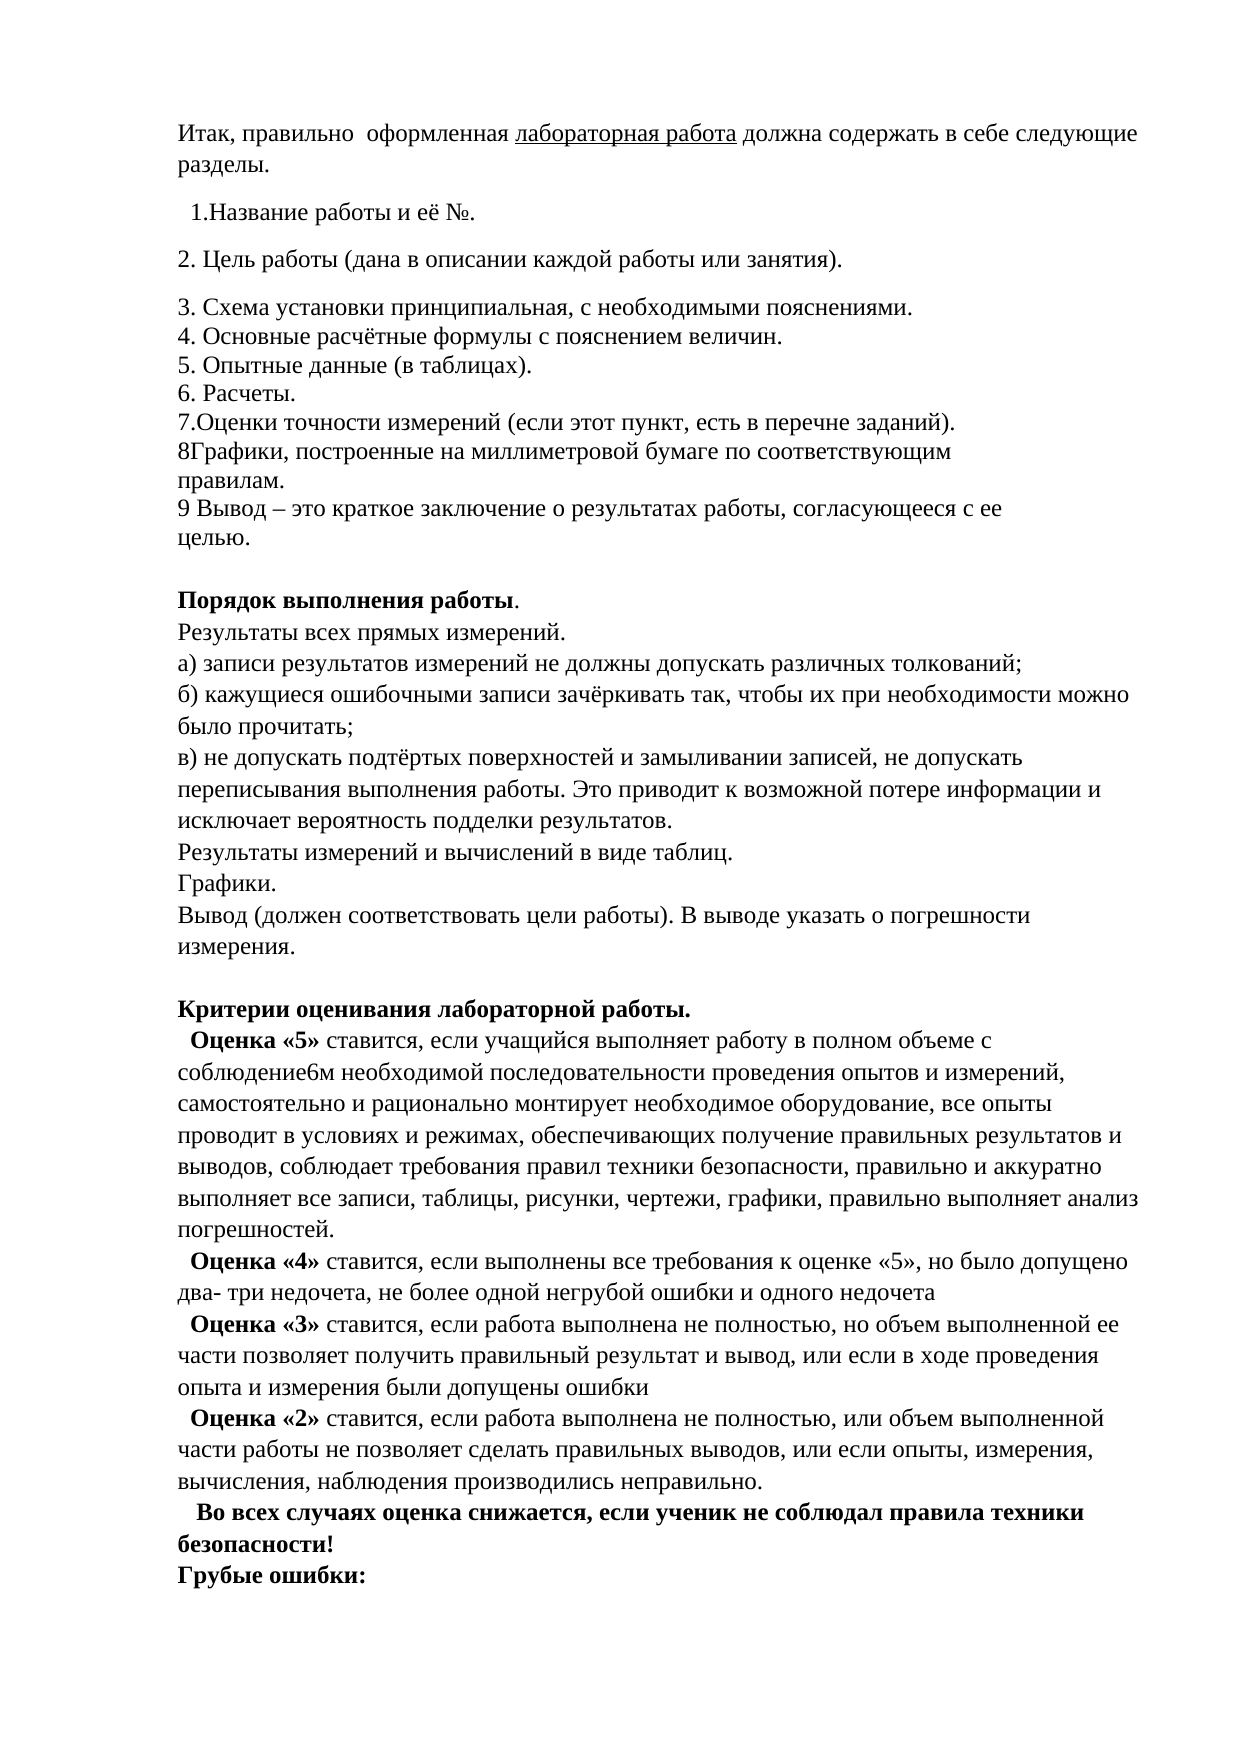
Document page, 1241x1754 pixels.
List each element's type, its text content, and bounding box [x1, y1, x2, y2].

text правилам. [177, 465, 1152, 493]
text Оценка «3» ставится, если работа выполнена не полностью, но объем выполненной ее части позволяет получить правильный результат и вывод, или если в ходе проведения опыта и измерения были допущены ошибки [177, 1306, 1152, 1400]
text Критерии оценивания лабораторной работы. [177, 991, 1152, 1023]
text Итак, правильно оформленная лабораторная работа должна содержать в себе следующие разделы. [177, 118, 1152, 178]
text а) записи результатов измерений не должны допускать различных толкований; [177, 645, 1152, 677]
text 9 Вывод – это краткое заключение о результатах работы, согласующееся с ее [177, 493, 1152, 522]
text Графики. [177, 866, 1152, 897]
text Во всех случаях оценка снижается, если ученик не соблюдал правила техники безопасности! [177, 1495, 1152, 1558]
text 3. Схема установки принципиальная, с необходимыми пояснениями. [177, 292, 1152, 321]
text Порядок выполнения работы. [177, 582, 1152, 614]
text 1.Название работы и её №. [177, 197, 1152, 226]
text 2. Цель работы (дана в описании каждой работы или занятия). [177, 244, 1152, 273]
text в) не допускать подтёртых поверхностей и замыливании записей, не допускать переписывания выполнения работы. Это приводит к возможной потере информации и исключает вероятность подделки результатов. [177, 740, 1152, 834]
text Результаты измерений и вычислений в виде таблиц. [177, 834, 1152, 866]
text Грубые ошибки: [177, 1558, 1152, 1589]
text 7.Оценки точности измерений (если этот пункт, есть в перечне заданий). [177, 407, 1152, 436]
text Оценка «4» ставится, если выполнены все требования к оценке «5», но было допущено два- три недочета, не более одной негрубой ошибки и одного недочета [177, 1243, 1152, 1306]
text б) кажущиеся ошибочными записи зачёркивать так, чтобы их при необходимости можно было прочитать; [177, 677, 1152, 740]
text Оценка «5» ставится, если учащийся выполняет работу в полном объеме с соблюдение6м необходимой последовательности проведения опытов и измерений, самостоятельно и рационально монтирует необходимое оборудование, все опыты проводит в условиях и режимах, обеспечивающих получение правильных результатов и выводов, соблюдает требования правил техники безопасности, правильно и аккуратно выполняет все записи, таблицы, рисунки, чертежи, графики, правильно выполняет анализ погрешностей. [177, 1023, 1152, 1243]
text Результаты всех прямых измерений. [177, 614, 1152, 645]
text 4. Основные расчётные формулы с пояснением величин. [177, 321, 1152, 350]
text Оценка «2» ставится, если работа выполнена не полностью, или объем выполненной части работы не позволяет сделать правильных выводов, или если опыты, измерения, вычисления, наблюдения производились неправильно. [177, 1400, 1152, 1495]
text целью. [177, 522, 1152, 551]
text 6. Расчеты. [177, 378, 1152, 407]
text 8Графики, построенные на миллиметровой бумаге по соответствующим [177, 436, 1152, 465]
text 5. Опытные данные (в таблицах). [177, 350, 1152, 378]
text Вывод (должен соответствовать цели работы). В выводе указать о погрешности измерения. [177, 897, 1152, 960]
